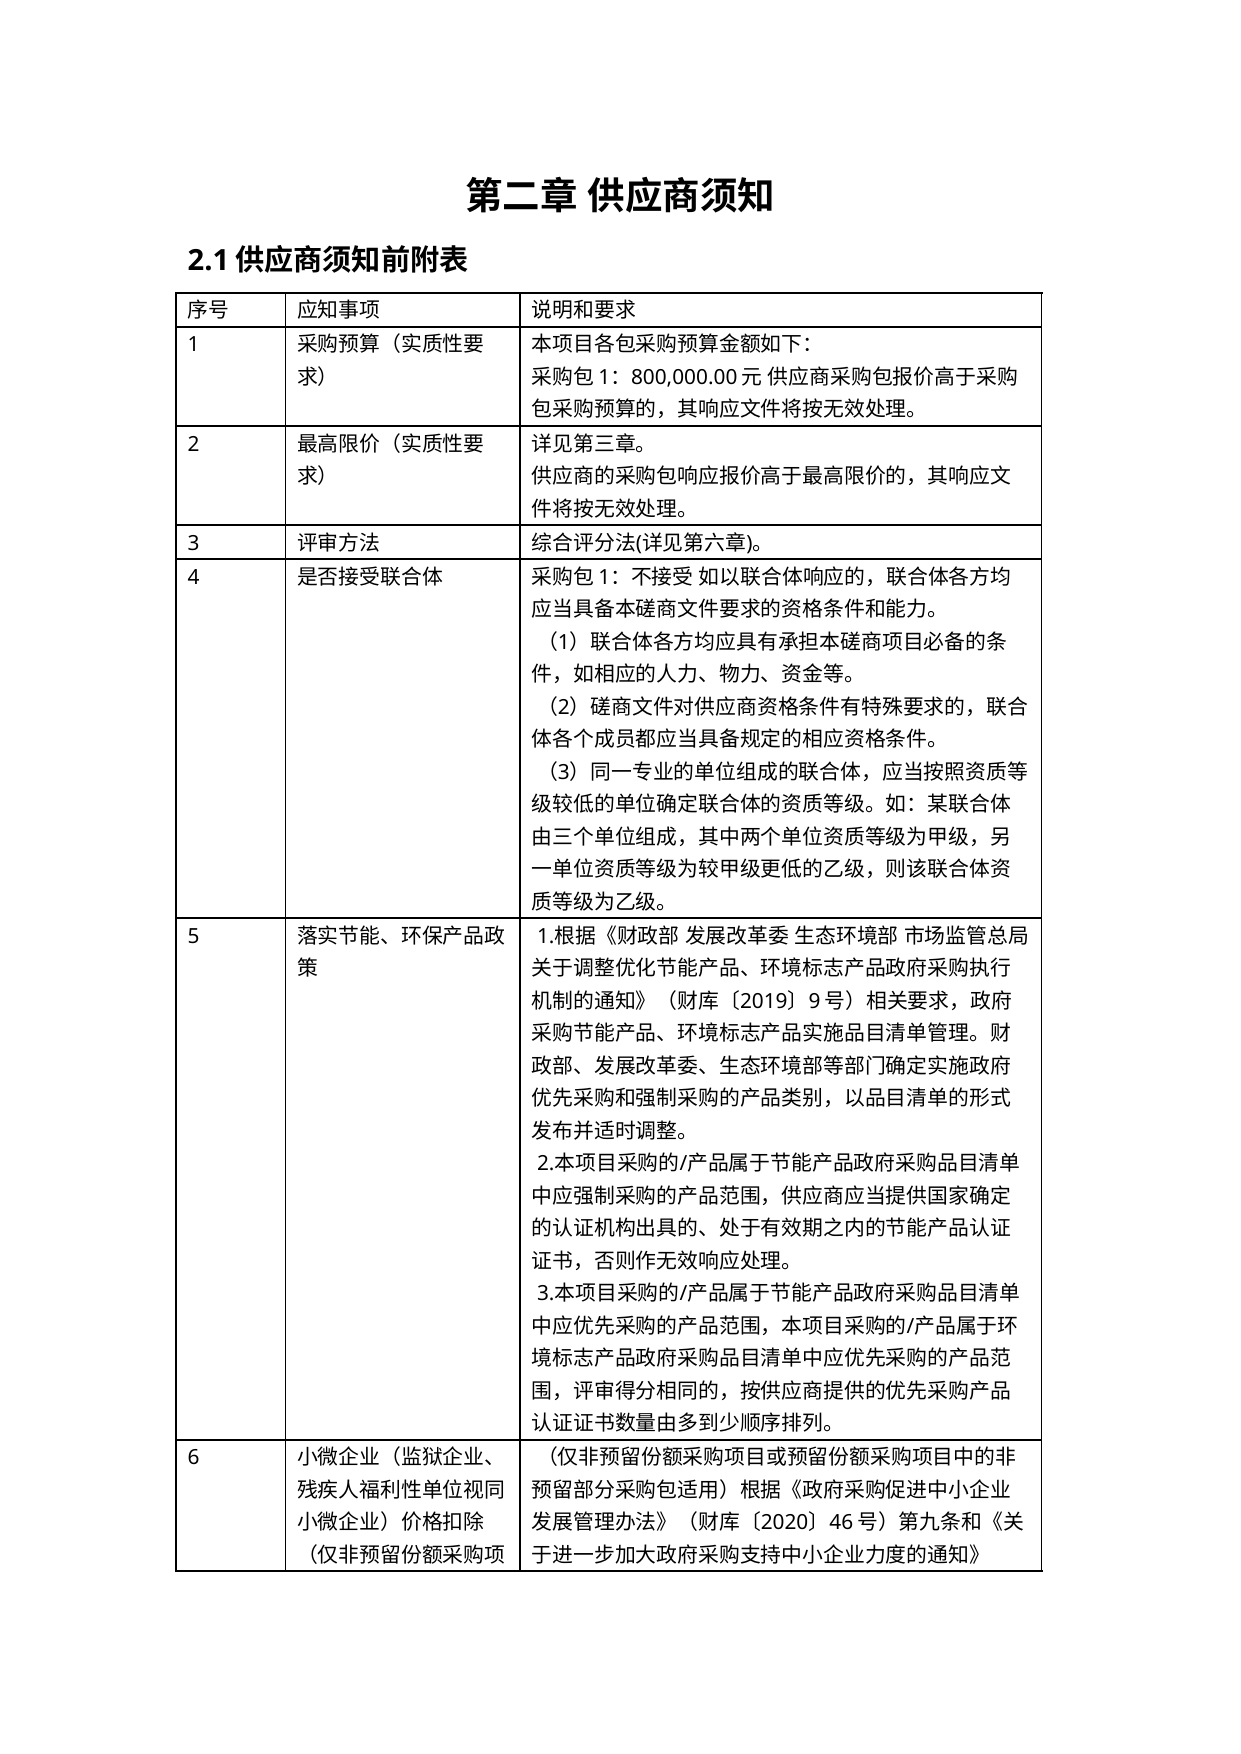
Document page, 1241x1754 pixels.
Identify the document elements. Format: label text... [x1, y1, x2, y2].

table_cell 最高限价（实质性要求） [286, 427, 519, 524]
table_cell 评审方法 [286, 526, 519, 558]
table_cell 采购包1：不接受 如以联合体响应的，联合体各方均应当具备本磋商文件要求的资格条件和能力。 （1）联合体各方均应具有承担本磋商项目必备的条件，如相应的人力、物力、资金等。 （2）磋商文件对供应商资格条件有特殊要求的，联合体各个成员都应当具备规定的相应资格条件。 （3）同一专业的单位组成的联合体，应当按照资质等级较低的单位确定联合体的资质等级。如：某联合体由三个单位组成，其中两个单位资质等级为甲级，另一单位资质等级为较甲级更低的乙级，则该联合体资质等级为乙级。 [521, 560, 1041, 917]
table_cell 落实节能、环保产品政策 [286, 919, 519, 1439]
table_header 序号 [177, 294, 285, 326]
table_cell 本项目各包采购预算金额如下： 采购包1：800,000.00元 供应商采购包报价高于采购包采购预算的，其响应文件将按无效处理。 [521, 328, 1041, 425]
table_cell 3 [177, 526, 285, 558]
table_cell 4 [177, 560, 285, 917]
table_cell 2 [177, 427, 285, 524]
text 第二章 供应商须知 [187, 162, 1053, 227]
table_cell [286, 1441, 519, 1570]
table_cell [521, 1441, 1041, 1570]
table_cell 采购预算（实质性要求） [286, 328, 519, 425]
table_header 应知事项 [286, 294, 519, 326]
table_cell 是否接受联合体 [286, 560, 519, 917]
text 2.1供应商须知前附表 [187, 227, 1053, 292]
table_cell 详见第三章。 供应商的采购包响应报价高于最高限价的，其响应文件将按无效处理。 [521, 427, 1041, 524]
table_cell 1 [177, 328, 285, 425]
table_header 说明和要求 [521, 294, 1041, 326]
table_cell 1.根据《财政部 发展改革委 生态环境部 市场监管总局关于调整优化节能产品、环境标志产品政府采购执行机制的通知》（财库〔2019〕9号）相关要求，政府采购节能产品、环境标志产品实施品目清单管理。财政部、发展改革委、生态环境部等部门确定实施政府优先采购和强制采购的产品类别，以品目清单的形式发布并适时调整。 2.本项目采购的/产品属于节能产品政府采购品目清单中应强制采购的产品范围，供应商应当提供国家确定的认证机构出具的、处于有效期之内的节能产品认证证书，否则作无效响应处理。 3.本项目采购的/产品属于节能产品政府采购品目清单中应优先采购的产品范围，本项目采购的/产品属于环境标志产品政府采购品目清单中应优先采购的产品范围，评审得分相同的，按供应商提供的优先采购产品认证证书数量由多到少顺序排列。 [521, 919, 1041, 1439]
table_cell 6 [177, 1441, 285, 1570]
table_cell 5 [177, 919, 285, 1439]
table_cell 综合评分法(详见第六章)。 [521, 526, 1041, 558]
